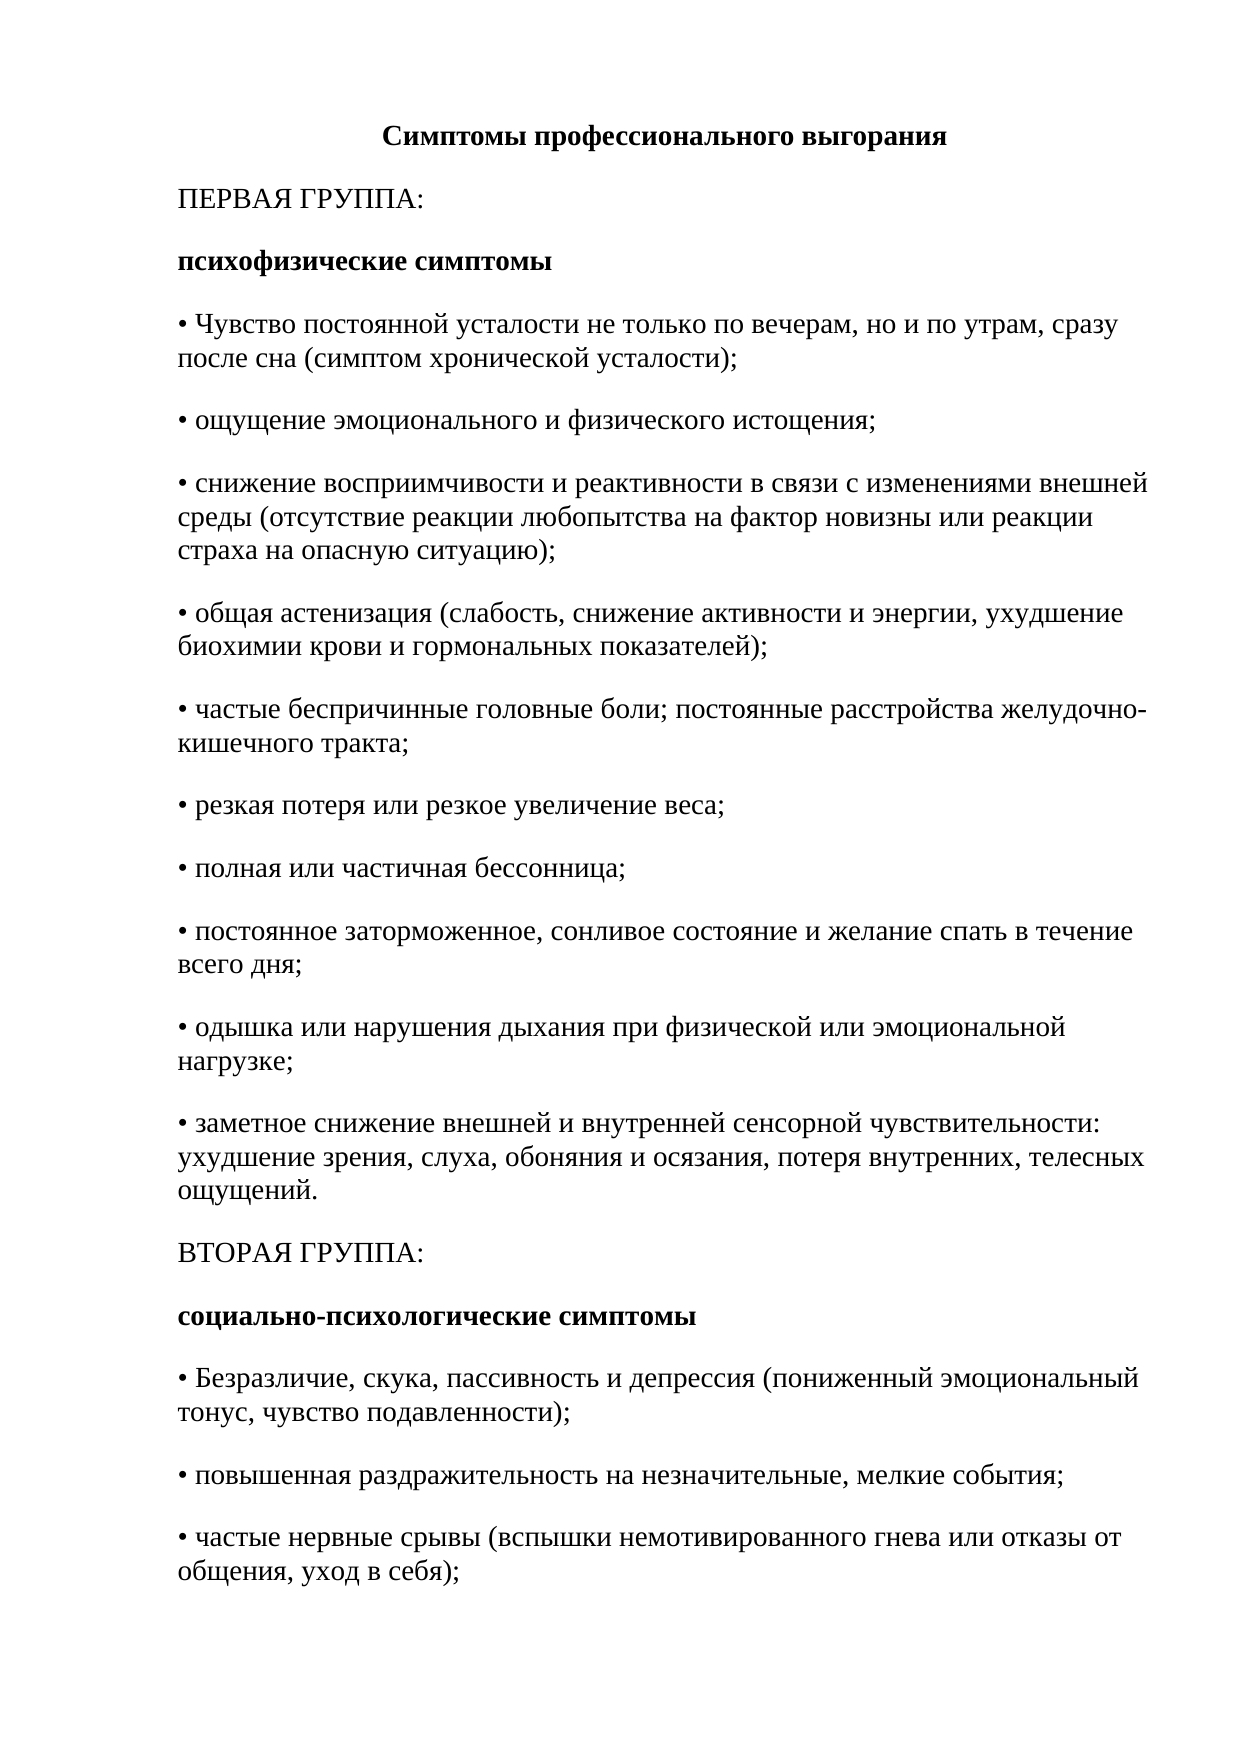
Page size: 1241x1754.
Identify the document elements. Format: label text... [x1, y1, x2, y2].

text • заметное снижение внешней и внутренней сенсорной чувствительности: ухудшение зрения, слуха, обоняния и осязания, потеря внутренних, телесных ощущений. [177, 1105, 1152, 1206]
text • частые нервные срывы (вспышки немотивированного гнева или отказы от общения, уход в себя); [177, 1519, 1152, 1587]
text ВТОРАЯ ГРУППА: [177, 1235, 1152, 1269]
text • повышенная раздражительность на незначительные, мелкие события; [177, 1457, 1152, 1490]
text социально-психологические симптомы [177, 1298, 1152, 1331]
text • постоянное заторможенное, сонливое состояние и желание спать в течение всего дня; [177, 913, 1152, 980]
text • Чувство постоянной усталости не только по вечерам, но и по утрам, сразу после сна (симптом хронической усталости); [177, 306, 1152, 373]
text • ощущение эмоционального и физического истощения; [177, 402, 1152, 436]
text • полная или частичная бессонница; [177, 850, 1152, 884]
text • Безразличие, скука, пассивность и депрессия (пониженный эмоциональный тонус, чувство подавленности); [177, 1361, 1152, 1428]
text • одышка или нарушения дыхания при физической или эмоциональной нагрузке; [177, 1009, 1152, 1076]
text психофизические симптомы [177, 243, 1152, 277]
text • снижение восприимчивости и реактивности в связи с изменениями внешней среды (отсутствие реакции любопытства на фактор новизны или реакции страха на опасную ситуацию); [177, 465, 1152, 566]
text • общая астенизация (слабость, снижение активности и энергии, ухудшение биохимии крови и гормональных показателей); [177, 595, 1152, 662]
text ПЕРВАЯ ГРУППА: [177, 181, 1152, 214]
text • резкая потеря или резкое увеличение веса; [177, 787, 1152, 821]
text Симптомы профессионального выгорания [177, 118, 1152, 152]
text • частые беспричинные головные боли; постоянные расстройства желудочно-кишечного тракта; [177, 691, 1152, 758]
